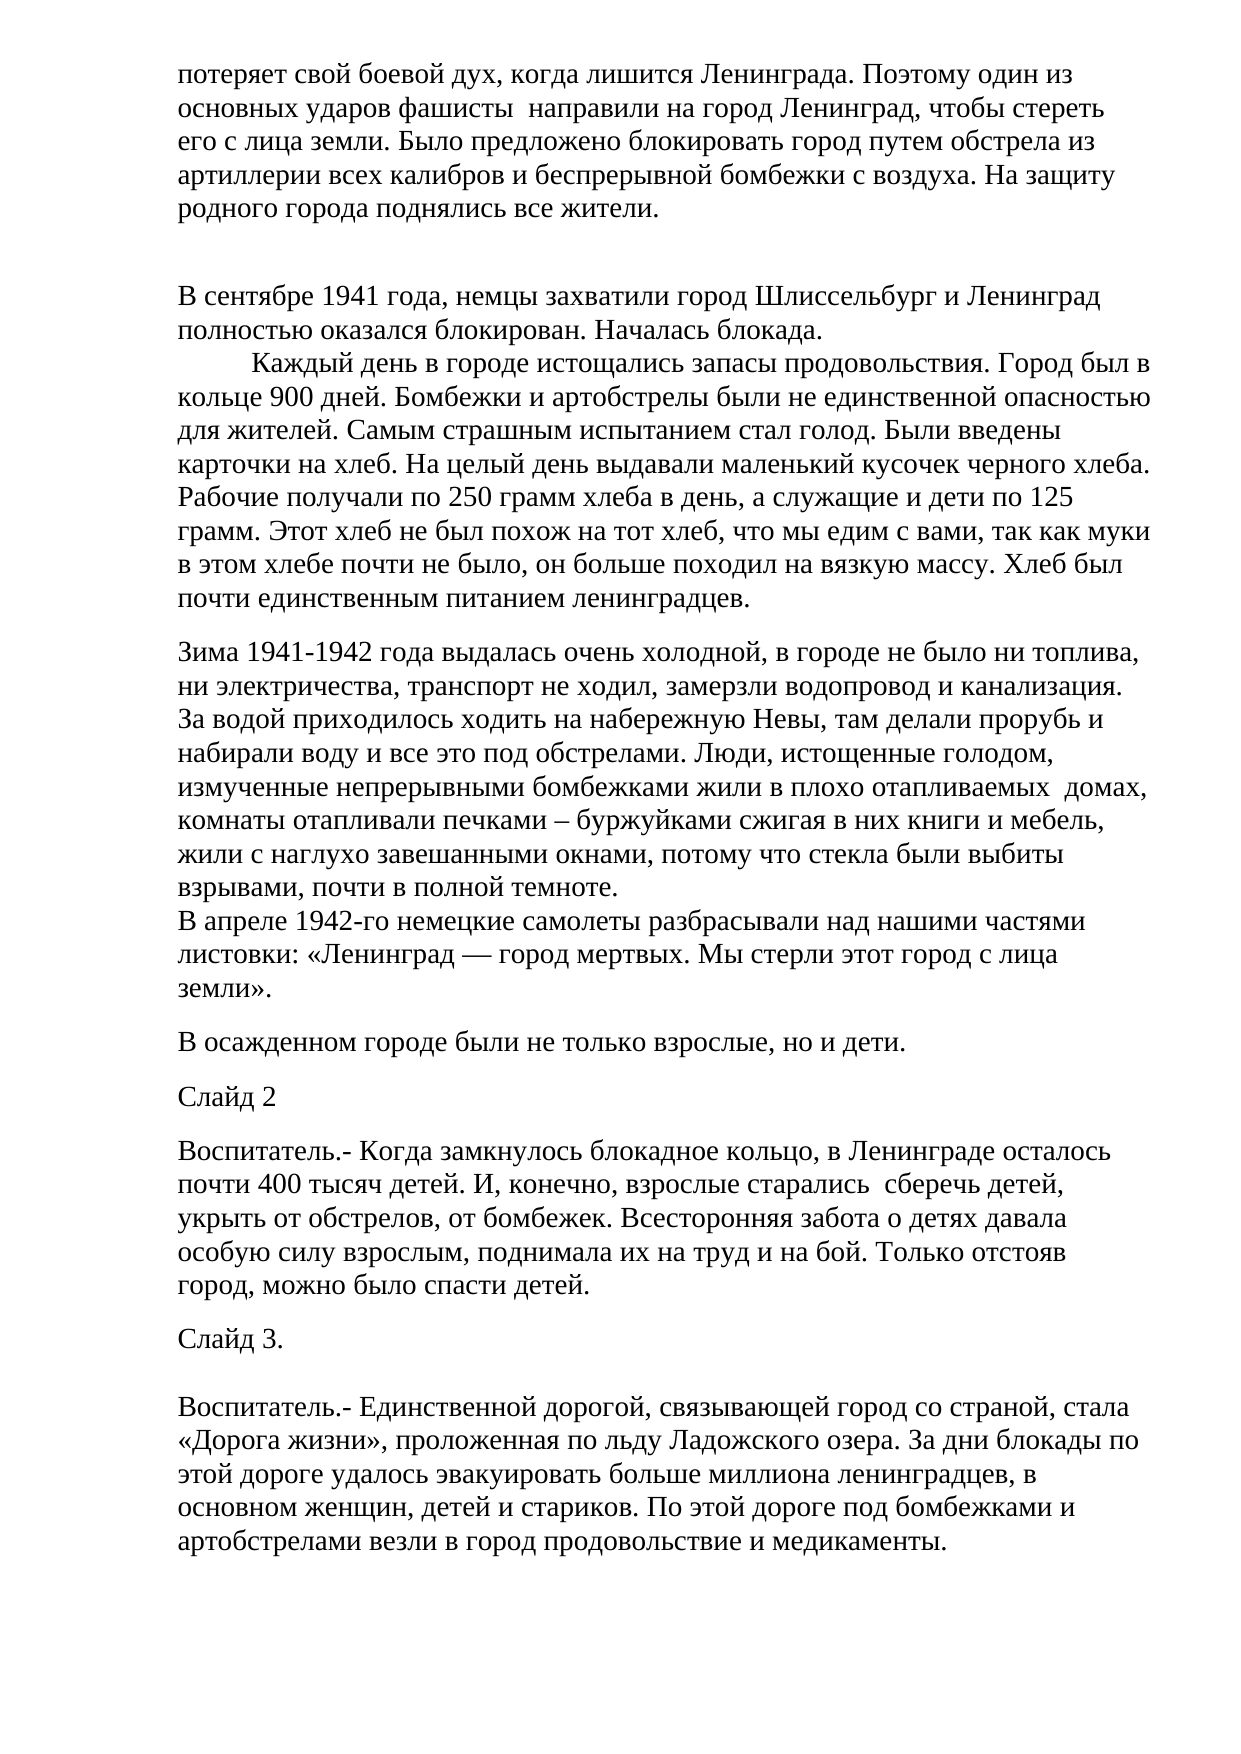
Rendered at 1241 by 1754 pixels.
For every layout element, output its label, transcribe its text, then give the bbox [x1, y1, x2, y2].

text Воспитатель.- Когда замкнулось блокадное кольцо, в Ленинграде осталось почти 400 тысяч детей. И, конечно, взрослые старались сберечь детей, укрыть от обстрелов, от бомбежек. Всесторонняя забота о детях давала особую силу взрослым, поднимала их на труд и на бой. Только отстояв город, можно было спасти детей. [177, 1133, 1152, 1301]
text Слайд 2 [177, 1079, 1152, 1112]
text В осажденном городе были не только взрослые, но и дети. [177, 1024, 1152, 1058]
text В сентябре 1941 года, немцы захватили город Шлиссельбург и Ленинград полностью оказался блокирован. Началась блокада. Каждый день в городе истощались запасы продовольствия. Город был в кольце 900 дней. Бомбежки и артобстрелы были не единственной опасностью для жителей. Самым страшным испытанием стал голод. Были введены карточки на хлеб. На целый день выдавали маленький кусочек черного хлеба. Рабочие получали по 250 грамм хлеба в день, а служащие и дети по 125 грамм. Этот хлеб не был похож на тот хлеб, что мы едим с вами, так как муки в этом хлебе почти не было, он больше походил на вязкую массу. Хлеб был почти единственным питанием ленинградцев. [177, 278, 1152, 614]
text Слайд 3. Воспитатель.- Единственной дорогой, связывающей город со страной, стала «Дорога жизни», проложенная по льду Ладожского озера. За дни блокады по этой дороге удалось эвакуировать больше миллиона ленинградцев, в основном женщин, детей и стариков. По этой дороге под бомбежками и артобстрелами везли в город продовольствие и медикаменты. [177, 1322, 1152, 1590]
text Зима 1941-1942 года выдалась очень холодной, в городе не было ни топлива, ни электричества, транспорт не ходил, замерзли водопровод и канализация. За водой приходилось ходить на набережную Невы, там делали прорубь и набирали воду и все это под обстрелами. Люди, истощенные голодом, измученные непрерывными бомбежками жили в плохо отапливаемых домах, комнаты отапливали печками – буржуйками сжигая в них книги и мебель, жили с наглухо завешанными окнами, потому что стекла были выбиты взрывами, почти в полной темноте. В апреле 1942-го немецкие самолеты разбрасывали над нашими частями листовки: «Ленинград — город мертвых. Мы стерли этот город с лица земли». [177, 634, 1152, 1003]
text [177, 56, 1152, 257]
